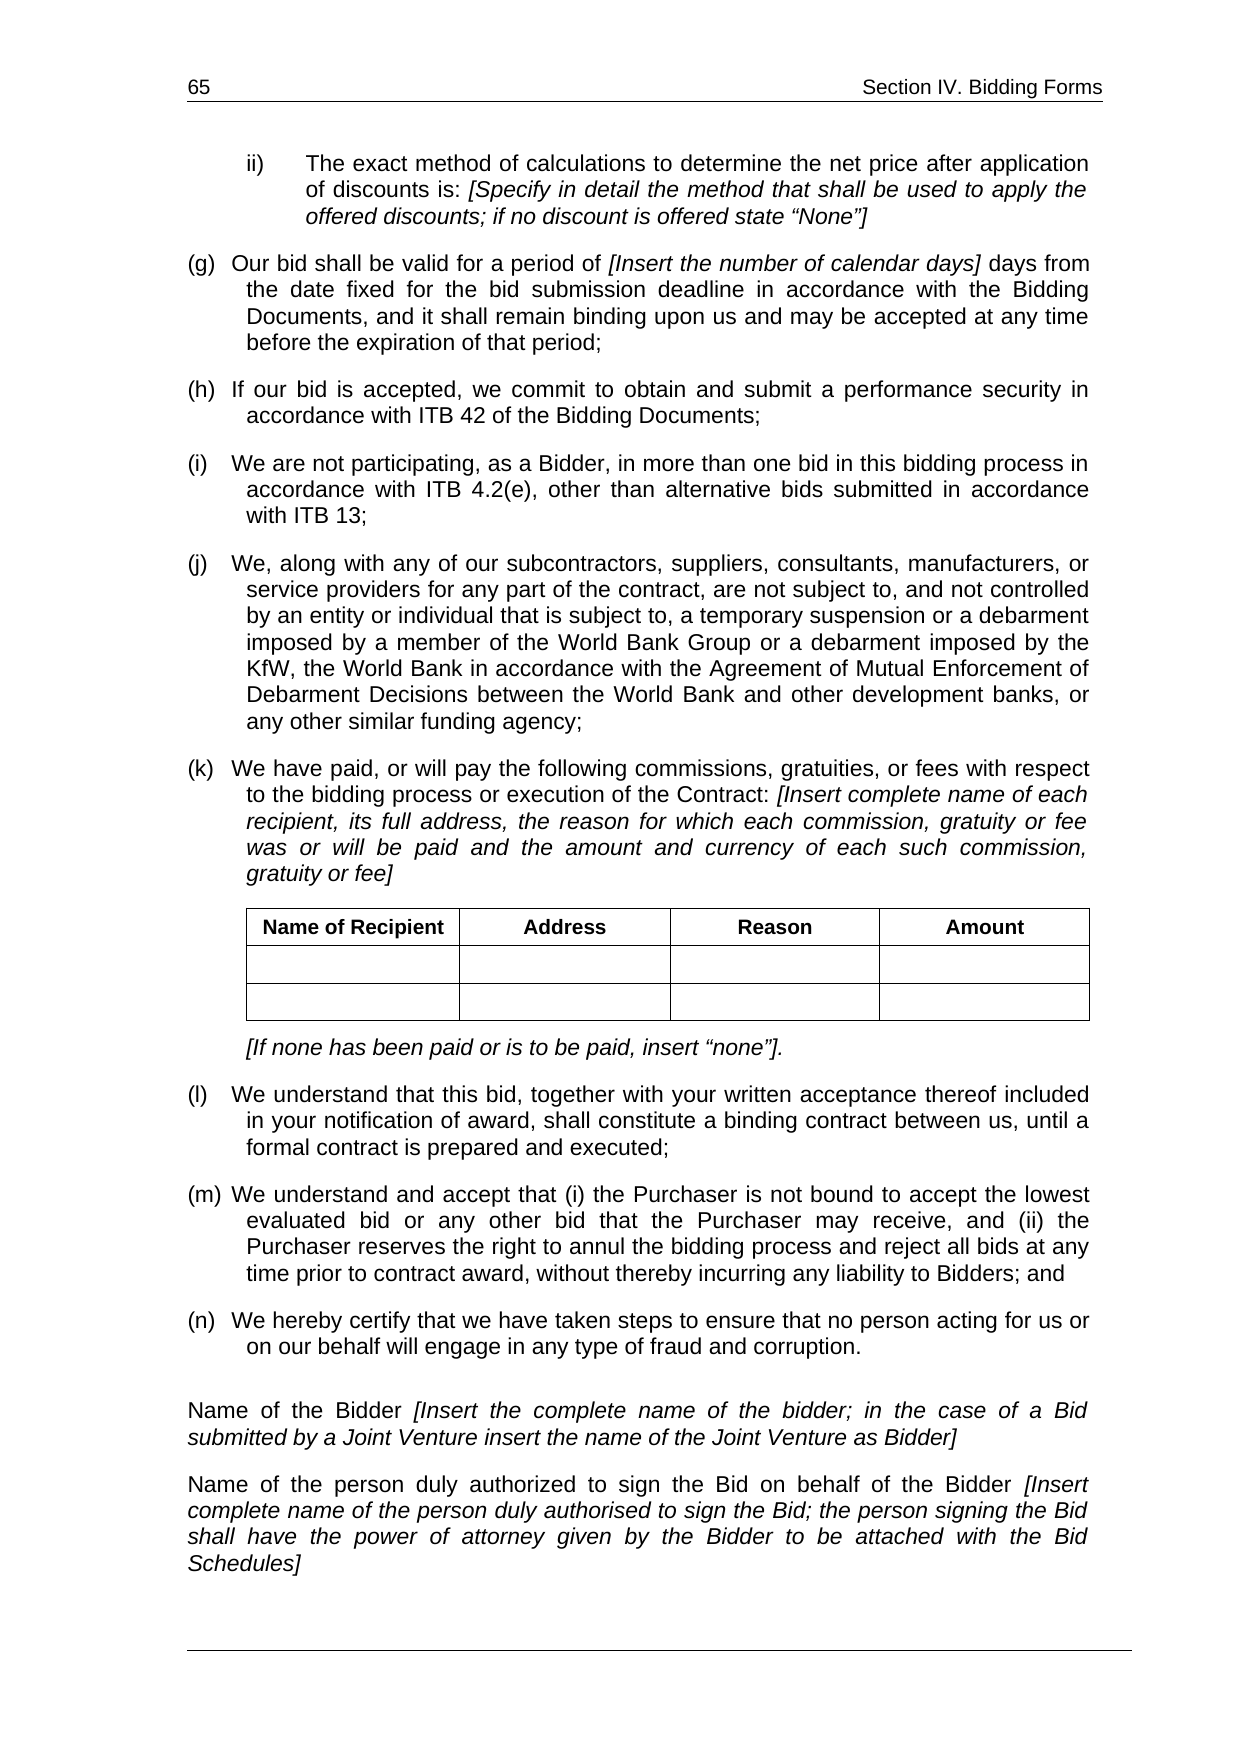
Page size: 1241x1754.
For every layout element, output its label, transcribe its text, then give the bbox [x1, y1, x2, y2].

list We are not participating, as a Bidder, in more than one bid in this bidding process in accordance with ITB 4.2(e), other than alternative bids submitted in accordance with ITB 13; [187, 450, 1090, 529]
table_header Address [460, 909, 670, 945]
table_cell [460, 946, 670, 982]
table_header Amount [880, 909, 1089, 945]
table_header Name of Recipient [247, 909, 459, 945]
text Name of the person duly authorized to sign the Bid on behalf of the Bidder [Insert complete name of the person duly authorised to sign the Bid; the person signing the Bid shall have the power of attorney given by the Bidder to be attached with the Bid Schedules] [187, 1471, 1090, 1576]
table_cell [460, 984, 670, 1020]
list We understand that this bid, together with your written acceptance thereof included in your notification of award, shall constitute a binding contract between us, until a formal contract is prepared and executed; [187, 1081, 1090, 1160]
table_cell [247, 984, 459, 1020]
table_cell [671, 984, 879, 1020]
list If our bid is accepted, we commit to obtain and submit a performance security in accordance with ITB 42 of the Bidding Documents; [187, 376, 1090, 429]
text [If none has been paid or is to be paid, insert “none”]. [246, 1033, 1090, 1060]
list Our bid shall be valid for a period of [Insert the number of calendar days] days from the date fixed for the bid submission deadline in accordance with the Bidding Documents, and it shall remain binding upon us and may be accepted at any time before the expiration of that period; [187, 250, 1090, 355]
list We understand and accept that (i) the Purchaser is not bound to accept the lowest evaluated bid or any other bid that the Purchaser may receive, and (ii) the Purchaser reserves the right to annul the bidding process and reject all bids at any time prior to contract award, without thereby incurring any liability to Bidders; and [187, 1181, 1090, 1286]
table_cell [880, 984, 1089, 1020]
text Name of the Bidder [Insert the complete name of the bidder; in the case of a Bid submitted by a Joint Venture insert the name of the Joint Venture as Bidder] [187, 1397, 1090, 1450]
table_cell [247, 946, 459, 982]
list We hereby certify that we have taken steps to ensure that no person acting for us or on our behalf will engage in any type of fraud and corruption. [187, 1307, 1090, 1359]
table_cell [880, 946, 1089, 982]
list The exact method of calculations to determine the net price after application of discounts is: [Specify in detail the method that shall be used to apply the offered discounts; if no discount is offered state “None”] [246, 150, 1090, 229]
list We have paid, or will pay the following commissions, gratuities, or fees with respect to the bidding process or execution of the Contract: [Insert complete name of each recipient, its full address, the reason for which each commission, gratuity or fee was or will be paid and the amount and currency of each such commission, gratuity or fee] [187, 755, 1090, 887]
table_cell [671, 946, 879, 982]
list We, along with any of our subcontractors, suppliers, consultants, manufacturers, or service providers for any part of the contract, are not subject to, and not controlled by an entity or individual that is subject to, a temporary suspension or a debarment imposed by a member of the World Bank Group or a debarment imposed by the KfW, the World Bank in accordance with the Agreement of Mutual Enforcement of Debarment Decisions between the World Bank and other development banks, or any other similar funding agency; [187, 549, 1090, 734]
table_header Reason [671, 909, 879, 945]
